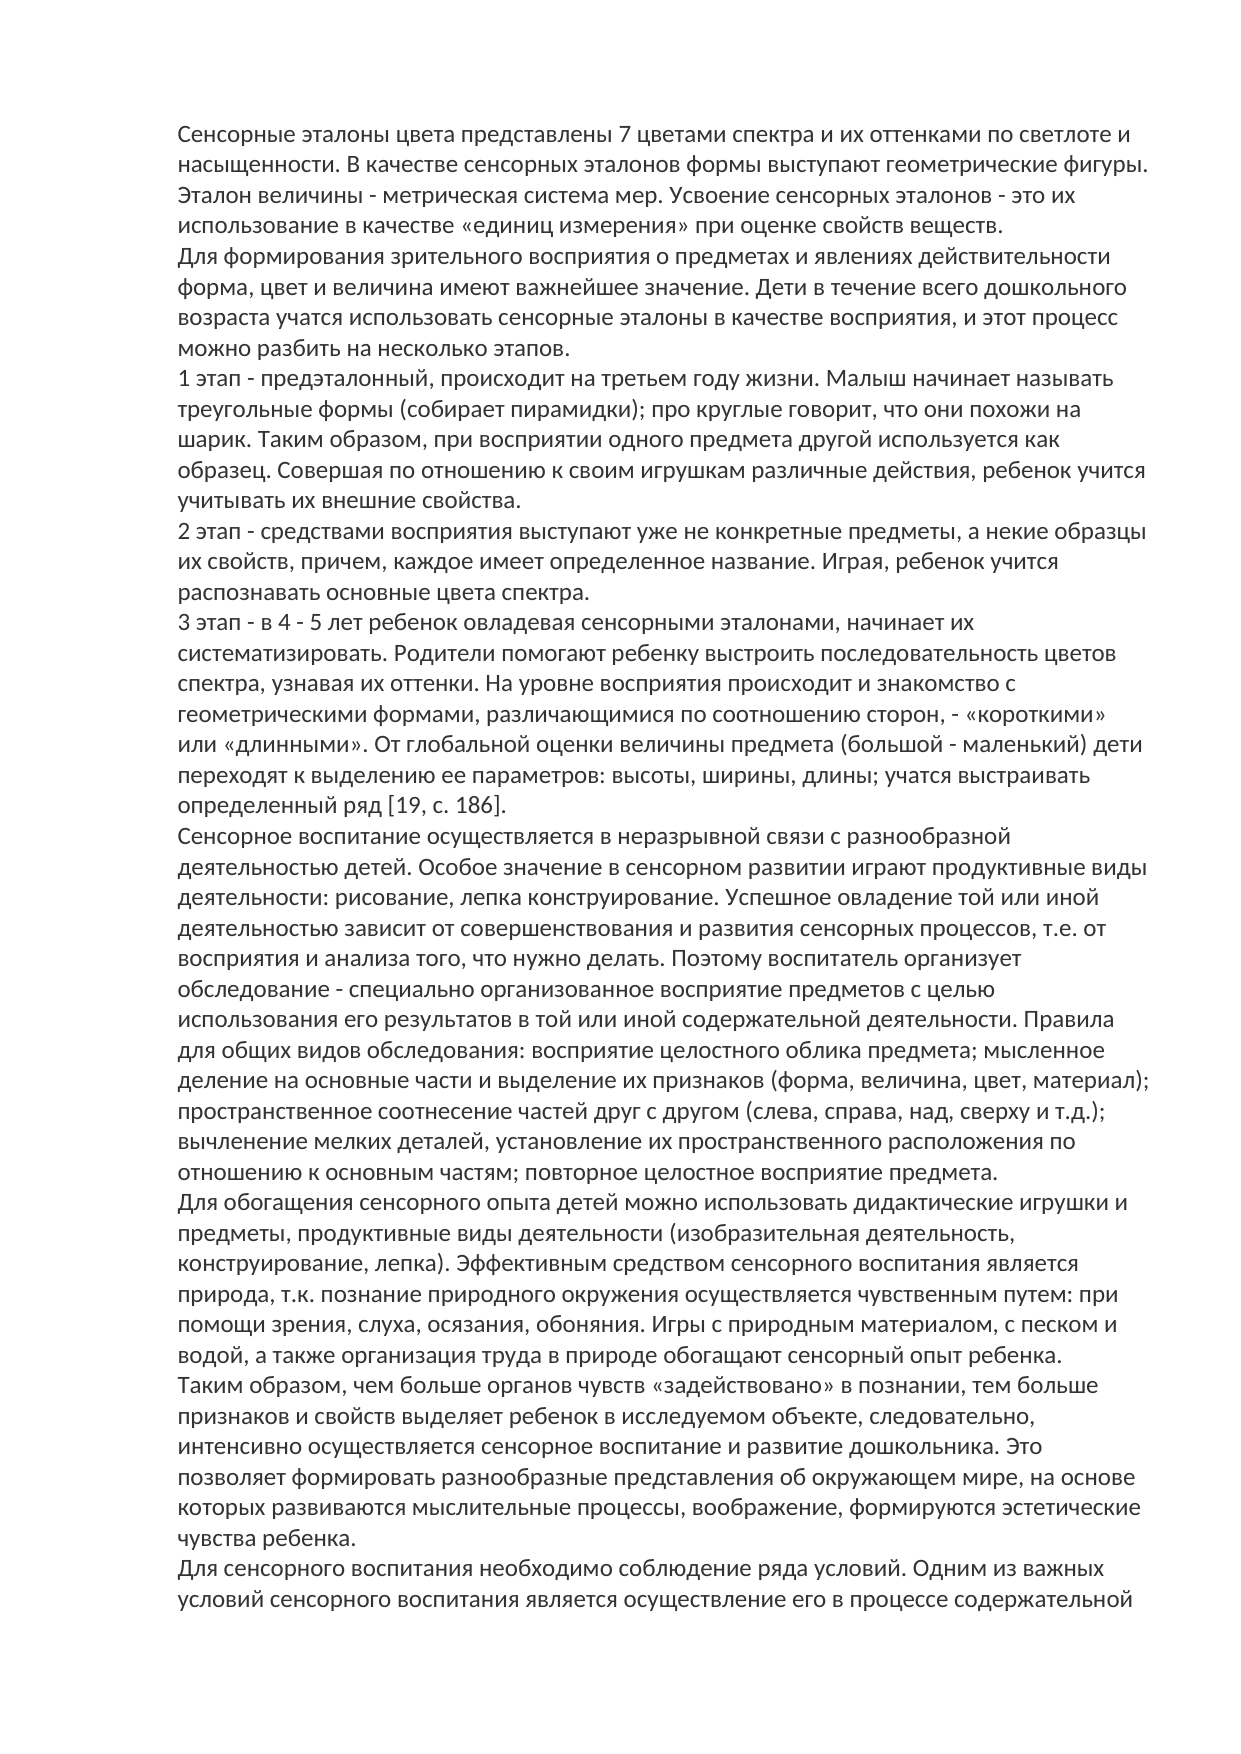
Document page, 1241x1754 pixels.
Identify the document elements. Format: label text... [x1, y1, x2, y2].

text Для обогащения сенсорного опыта детей можно использовать дидактические игрушки и предметы, продуктивные виды деятельности (изобразительная деятельность, конструирование, лепка). Эффективным средством сенсорного воспитания является природа, т.к. познание природного окружения осуществляется чувственным путем: при помощи зрения, слуха, осязания, обоняния. Игры с природным материалом, с песком и водой, а также организация труда в природе обогащают сенсорный опыт ребенка. [177, 1186, 1152, 1369]
text Сенсорные эталоны цвета представлены 7 цветами спектра и их оттенками по светлоте и насыщенности. В качестве сенсорных эталонов формы выступают геометрические фигуры. Эталон величины - метрическая система мер. Усвоение сенсорных эталонов - это их использование в качестве «единиц измерения» при оценке свойств веществ. [177, 118, 1152, 240]
text 1 этап - предэталонный, происходит на третьем году жизни. Малыш начинает называть треугольные формы (собирает пирамидки); про круглые говорит, что они похожи на шарик. Таким образом, при восприятии одного предмета другой используется как образец. Совершая по отношению к своим игрушкам различные действия, ребенок учится учитывать их внешние свойства. [177, 362, 1152, 515]
text 2 этап - средствами восприятия выступают уже не конкретные предметы, а некие образцы их свойств, причем, каждое имеет определенное название. Играя, ребенок учится распознавать основные цвета спектра. [177, 515, 1152, 606]
text 3 этап - в 4 - 5 лет ребенок овладевая сенсорными эталонами, начинает их систематизировать. Родители помогают ребенку выстроить последовательность цветов спектра, узнавая их оттенки. На уровне восприятия происходит и знакомство с геометрическими формами, различающимися по соотношению сторон, - «короткими» или «длинными». От глобальной оценки величины предмета (большой - маленький) дети переходят к выделению ее параметров: высоты, ширины, длины; учатся выстраивать определенный ряд [19, c. 186]. [177, 606, 1152, 820]
text Сенсорное воспитание осуществляется в неразрывной связи с разнообразной деятельностью детей. Особое значение в сенсорном развитии играют продуктивные виды деятельности: рисование, лепка конструирование. Успешное овладение той или иной деятельностью зависит от совершенствования и развития сенсорных процессов, т.е. от восприятия и анализа того, что нужно делать. Поэтому воспитатель организует обследование - специально организованное восприятие предметов с целью использования его результатов в той или иной содержательной деятельности. Правила для общих видов обследования: восприятие целостного облика предмета; мысленное деление на основные части и выделение их признаков (форма, величина, цвет, материал); пространственное соотнесение частей друг с другом (слева, справа, над, сверху и т.д.); вычленение мелких деталей, установление их пространственного расположения по отношению к основным частям; повторное целостное восприятие предмета. [177, 820, 1152, 1186]
text Таким образом, чем больше органов чувств «задействовано» в познании, тем больше признаков и свойств выделяет ребенок в исследуемом объекте, следовательно, интенсивно осуществляется сенсорное воспитание и развитие дошкольника. Это позволяет формировать разнообразные представления об окружающем мире, на основе которых развиваются мыслительные процессы, воображение, формируются эстетические чувства ребенка. [177, 1369, 1152, 1553]
text Для формирования зрительного восприятия о предметах и явлениях действительности форма, цвет и величина имеют важнейшее значение. Дети в течение всего дошкольного возраста учатся использовать сенсорные эталоны в качестве восприятия, и этот процесс можно разбить на несколько этапов. [177, 240, 1152, 362]
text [177, 1553, 1152, 1614]
